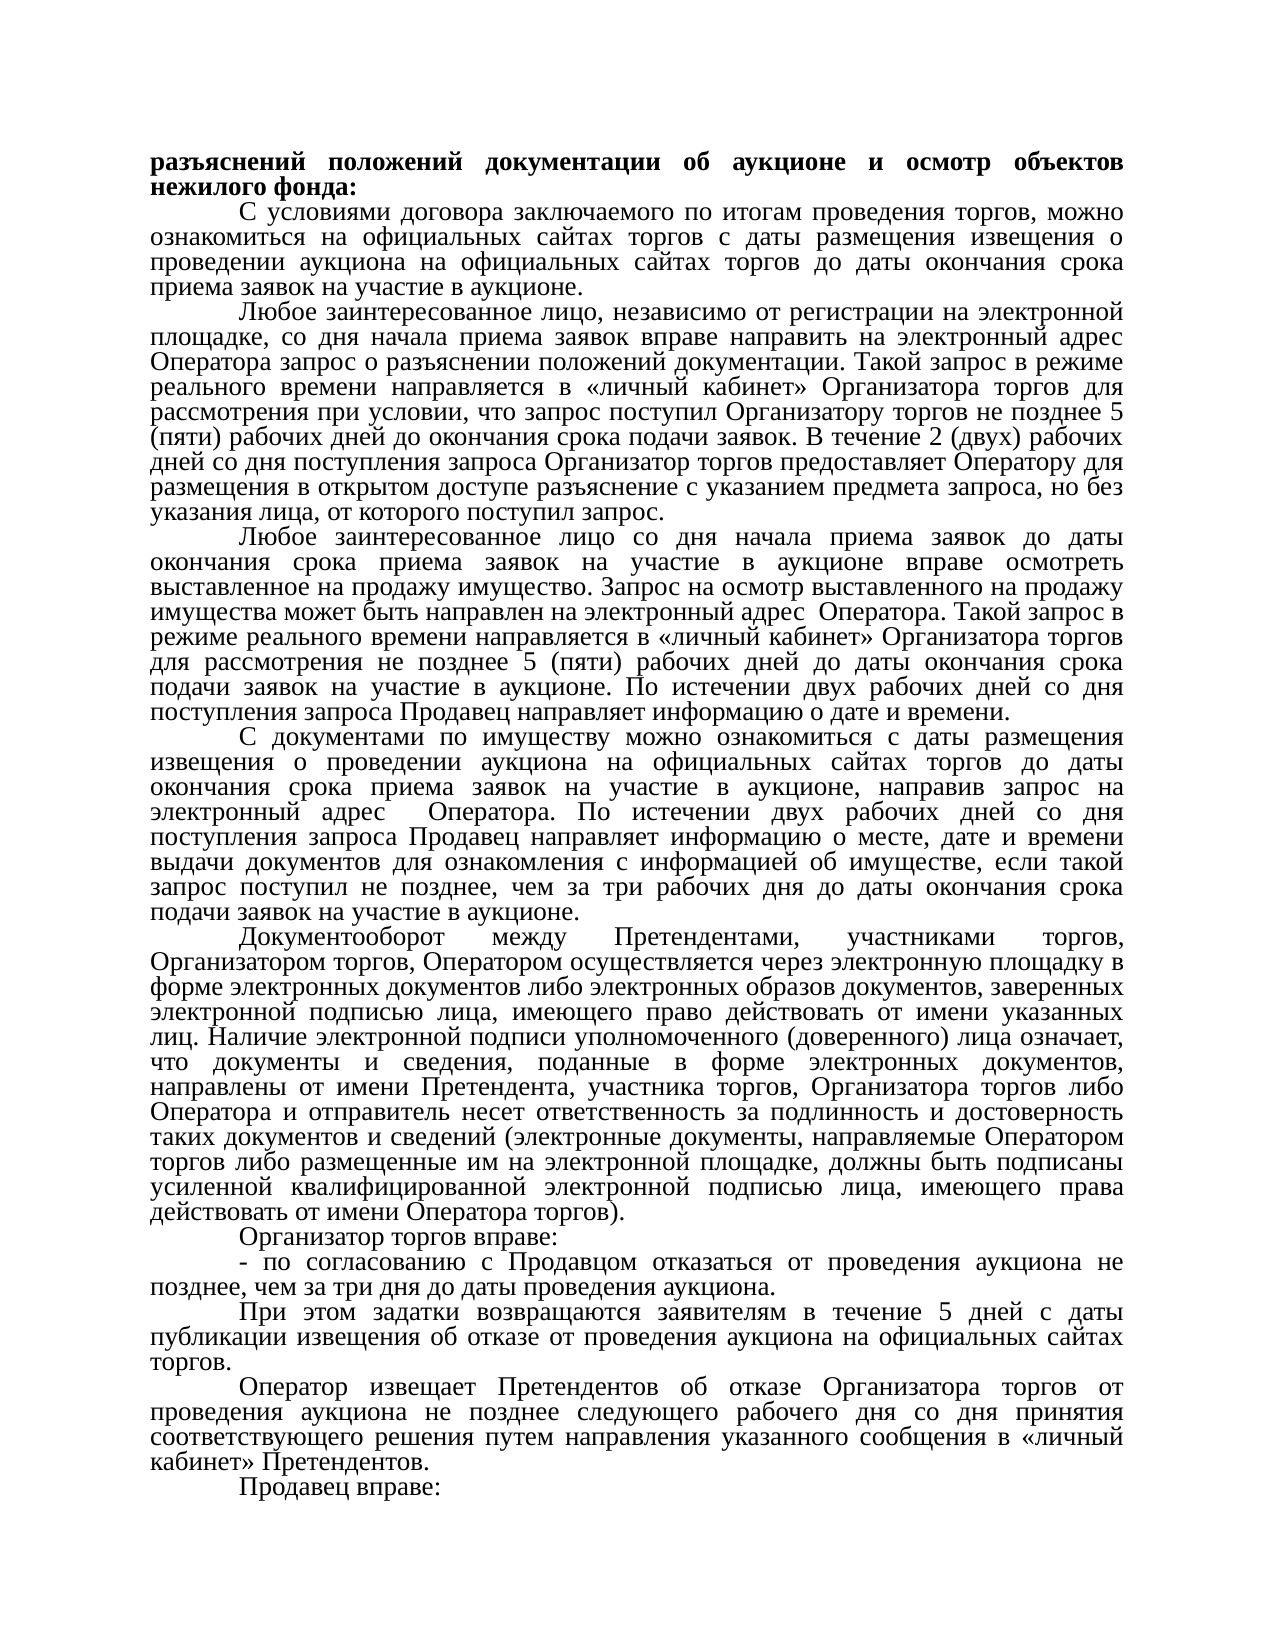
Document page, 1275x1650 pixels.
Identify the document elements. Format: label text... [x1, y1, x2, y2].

text Организатор торгов вправе: [150, 1225, 1125, 1250]
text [150, 150, 1125, 200]
text Оператор извещает Претендентов об отказе Организатора торгов от проведения аукциона не позднее следующего рабочего дня со дня принятия соответствующего решения путем направления указанного сообщения в «личный кабинет» Претендентов. [150, 1375, 1125, 1475]
text Продавец вправе: [150, 1475, 1125, 1500]
text - по согласованию с Продавцом отказаться от проведения аукциона не позднее, чем за три дня до даты проведения аукциона. [150, 1250, 1125, 1300]
text Любое заинтересованное лицо со дня начала приема заявок до даты окончания срока приема заявок на участие в аукционе вправе осмотреть выставленное на продажу имущество. Запрос на осмотр выставленного на продажу имущества может быть направлен на электронный адрес Оператора. Такой запрос в режиме реального времени направляется в «личный кабинет» Организатора торгов для рассмотрения не позднее 5 (пяти) рабочих дней до даты окончания срока подачи заявок на участие в аукционе. По истечении двух рабочих дней со дня поступления запроса Продавец направляет информацию о дате и времени. [150, 525, 1125, 725]
text Любое заинтересованное лицо, независимо от регистрации на электронной площадке, со дня начала приема заявок вправе направить на электронный адрес Оператора запрос о разъяснении положений документации. Такой запрос в режиме реального времени направляется в «личный кабинет» Организатора торгов для рассмотрения при условии, что запрос поступил Организатору торгов не позднее 5 (пяти) рабочих дней до окончания срока подачи заявок. В течение 2 (двух) рабочих дней со дня поступления запроса Организатор торгов предоставляет Оператору для размещения в открытом доступе разъяснение с указанием предмета запроса, но без указания лица, от которого поступил запрос. [150, 300, 1125, 525]
text Документооборот между Претендентами, участниками торгов, Организатором торгов, Оператором осуществляется через электронную площадку в форме электронных документов либо электронных образов документов, заверенных электронной подписью лица, имеющего право действовать от имени указанных лиц. Наличие электронной подписи уполномоченного (доверенного) лица означает, что документы и сведения, поданные в форме электронных документов, направлены от имени Претендента, участника торгов, Организатора торгов либо Оператора и отправитель несет ответственность за подлинность и достоверность таких документов и сведений (электронные документы, направляемые Оператором торгов либо размещенные им на электронной площадке, должны быть подписаны усиленной квалифицированной электронной подписью лица, имеющего права действовать от имени Оператора торгов). [150, 925, 1125, 1225]
text С документами по имуществу можно ознакомиться с даты размещения извещения о проведении аукциона на официальных сайтах торгов до даты окончания срока приема заявок на участие в аукционе, направив запрос на электронный адрес Оператора. По истечении двух рабочих дней со дня поступления запроса Продавец направляет информацию о месте, дате и времени выдачи документов для ознакомления с информацией об имуществе, если такой запрос поступил не позднее, чем за три рабочих дня до даты окончания срока подачи заявок на участие в аукционе. [150, 725, 1125, 925]
text При этом задатки возвращаются заявителям в течение 5 дней с даты публикации извещения об отказе от проведения аукциона на официальных сайтах торгов. [150, 1300, 1125, 1375]
text С условиями договора заключаемого по итогам проведения торгов, можно ознакомиться на официальных сайтах торгов с даты размещения извещения о проведении аукциона на официальных сайтах торгов до даты окончания срока приема заявок на участие в аукционе. [150, 200, 1125, 300]
